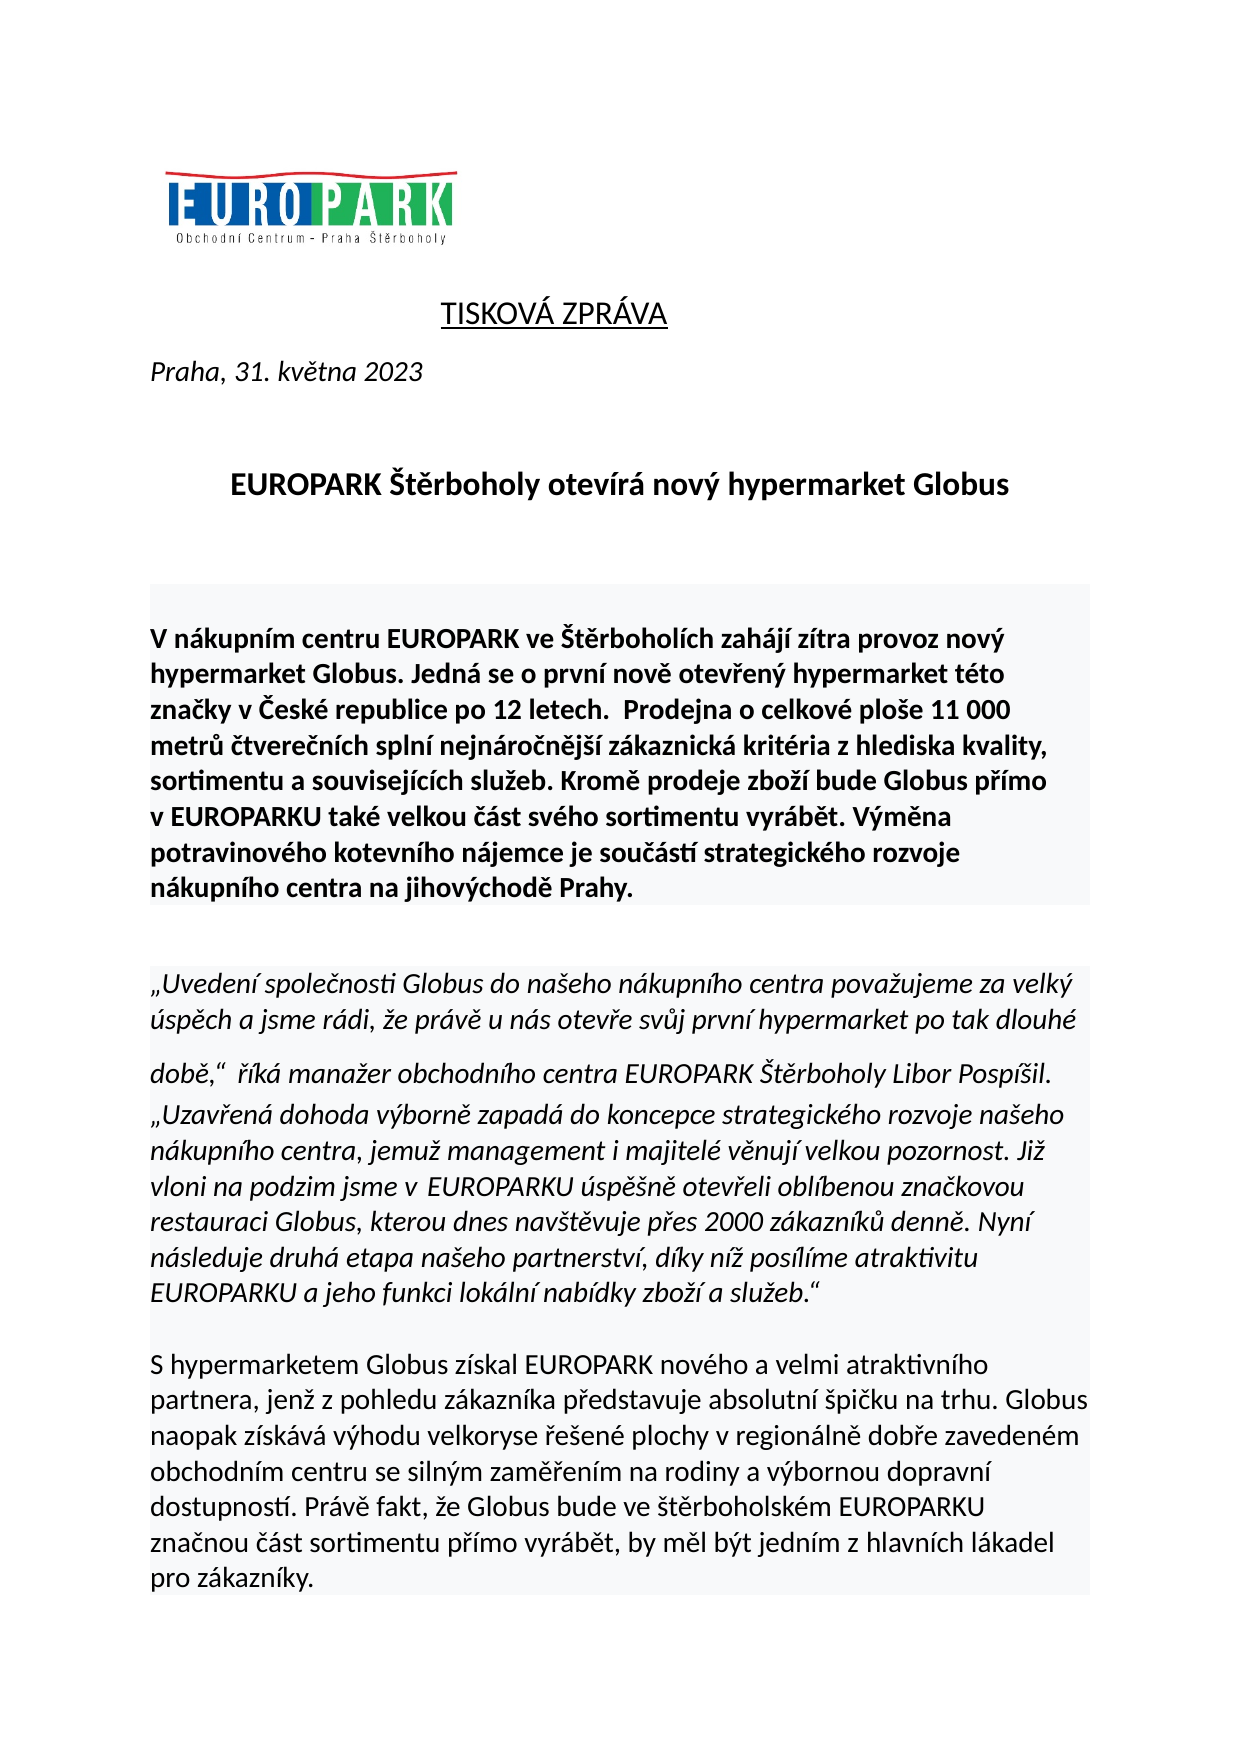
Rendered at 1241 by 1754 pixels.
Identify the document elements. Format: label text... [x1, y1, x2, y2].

text „Uvedení společnosti Globus do našeho nákupního centra považujeme za velký úspěch a jsme rádi, že právě u nás otevře svůj první hypermarket po tak dlouhé době,“ říká manažer obchodního centra EUROPARK Štěrboholy Libor Pospíšil. „Uzavřená dohoda výborně zapadá do koncepce strategického rozvoje našeho nákupního centra, jemuž management i majitelé věnují velkou pozornost. Již vloni na podzim jsme v EUROPARKU úspěšně otevřeli oblíbenou značkovou restauraci Globus, kterou dnes navštěvuje přes 2000 zákazníků denně. Nyní následuje druhá etapa našeho partnerství, díky níž posílíme atraktivitu EUROPARKU a jeho funkci lokální nabídky zboží a služeb.“ [150, 966, 1090, 1310]
text V nákupním centru EUROPARK ve Štěrboholích zahájí zítra provoz nový hypermarket Globus. Jedná se o první nově otevřený hypermarket této značky v České republice po 12 letech. Prodejna o celkové ploše 11 000 metrů čtverečních splní nejnáročnější zákaznická kritéria z hlediska kvality, sortimentu a souvisejících služeb. Kromě prodeje zboží bude Globus přímo v EUROPARKU také velkou část svého sortimentu vyrábět. Výměna potravinového kotevního nájemce je součástí strategického rozvoje nákupního centra na jihovýchodě Prahy. [150, 620, 1090, 905]
text EUROPARK Štěrboholy otevírá nový hypermarket Globus [150, 463, 1090, 504]
text S hypermarketem Globus získal EUROPARK nového a velmi atraktivního partnera, jenž z pohledu zákazníka představuje absolutní špičku na trhu. Globus naopak získává výhodu velkoryse řešené plochy v regionálně dobře zavedeném obchodním centru se silným zaměřením na rodiny a výbornou dopravní dostupností. Právě fakt, že Globus bude ve štěrboholském EUROPARKU značnou část sortimentu přímo vyrábět, by měl být jedním z hlavních lákadel pro zákazníky. [150, 1346, 1090, 1595]
text Praha, 31. května 2023 [150, 353, 1090, 388]
text TISKOVÁ ZPRÁVA [150, 292, 1090, 333]
picture [150, 150, 476, 274]
